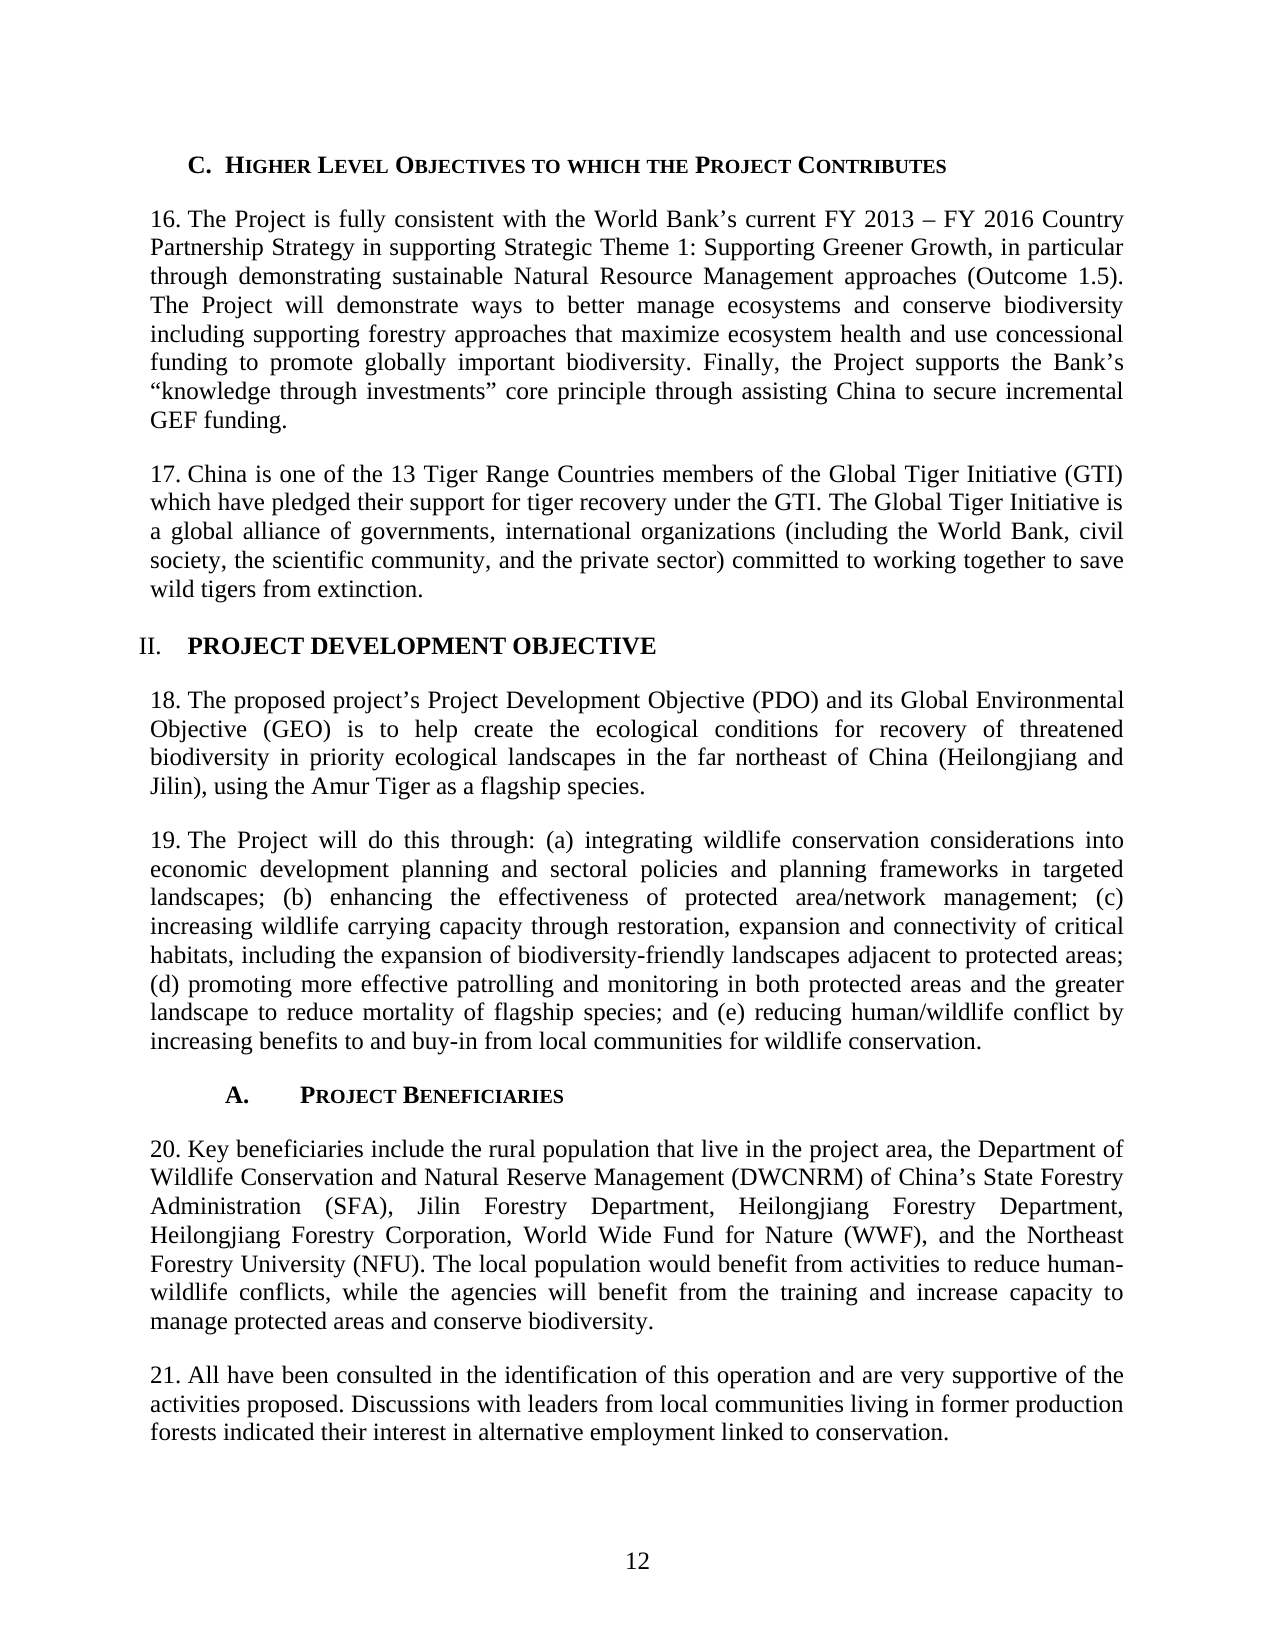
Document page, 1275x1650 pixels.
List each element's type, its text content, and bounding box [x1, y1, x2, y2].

list All have been consulted in the identification of this operation and are very supportive of the activities proposed. Discussions with leaders from local communities living in former production forests indicated their interest in alternative employment linked to conservation. [150, 1360, 1125, 1446]
list The Project will do this through: (a) integrating wildlife conservation considerations into economic development planning and sectoral policies and planning frameworks in targeted landscapes; (b) enhancing the effectiveness of protected area/network management; (c) increasing wildlife carrying capacity through restoration, expansion and connectivity of critical habitats, including the expansion of biodiversity-friendly landscapes adjacent to protected areas; (d) promoting more effective patrolling and monitoring in both protected areas and the greater landscape to reduce mortality of flagship species; and (e) reducing human/wildlife conflict by increasing benefits to and buy-in from local communities for wildlife conservation. [150, 825, 1125, 1055]
subtitle Project Beneficiaries [225, 1080, 1125, 1109]
list The proposed project’s Project Development Objective (PDO) and its Global Environmental Objective (GEO) is to help create the ecological conditions for recovery of threatened biodiversity in priority ecological landscapes in the far northeast of China (Heilongjiang and Jilin), using the Amur Tiger as a flagship species. [150, 685, 1125, 800]
subtitle Higher Level Objectives to which the Project Contributes [187, 150, 1125, 179]
list Key beneficiaries include the rural population that live in the project area, the Department of Wildlife Conservation and Natural Reserve Management (DWCNRM) of China’s State Forestry Administration (SFA), Jilin Forestry Department, Heilongjiang Forestry Department, Heilongjiang Forestry Corporation, World Wide Fund for Nature (WWF), and the Northeast Forestry University (NFU). The local population would benefit from activities to reduce human-wildlife conflicts, while the agencies will benefit from the training and increase capacity to manage protected areas and conserve biodiversity. [150, 1134, 1125, 1335]
list China is one of the 13 Tiger Range Countries members of the Global Tiger Initiative (GTI) which have pledged their support for tiger recovery under the GTI. The Global Tiger Initiative is a global alliance of governments, international organizations (including the World Bank, civil society, the scientific community, and the private sector) committed to working together to save wild tigers from extinction. [150, 459, 1125, 602]
list The Project is fully consistent with the World Bank’s current FY 2013 – FY 2016 Country Partnership Strategy in supporting Strategic Theme 1: Supporting Greener Growth, in particular through demonstrating sustainable Natural Resource Management approaches (Outcome 1.5). The Project will demonstrate ways to better manage ecosystems and conserve biodiversity including supporting forestry approaches that maximize ecosystem health and use concessional funding to promote globally important biodiversity. Finally, the Project supports the Bank’s “knowledge through investments” core principle through assisting China to secure incremental GEF funding. [150, 204, 1125, 434]
subtitle PROJECT DEVELOPMENT OBJECTIVE [150, 631, 1125, 660]
